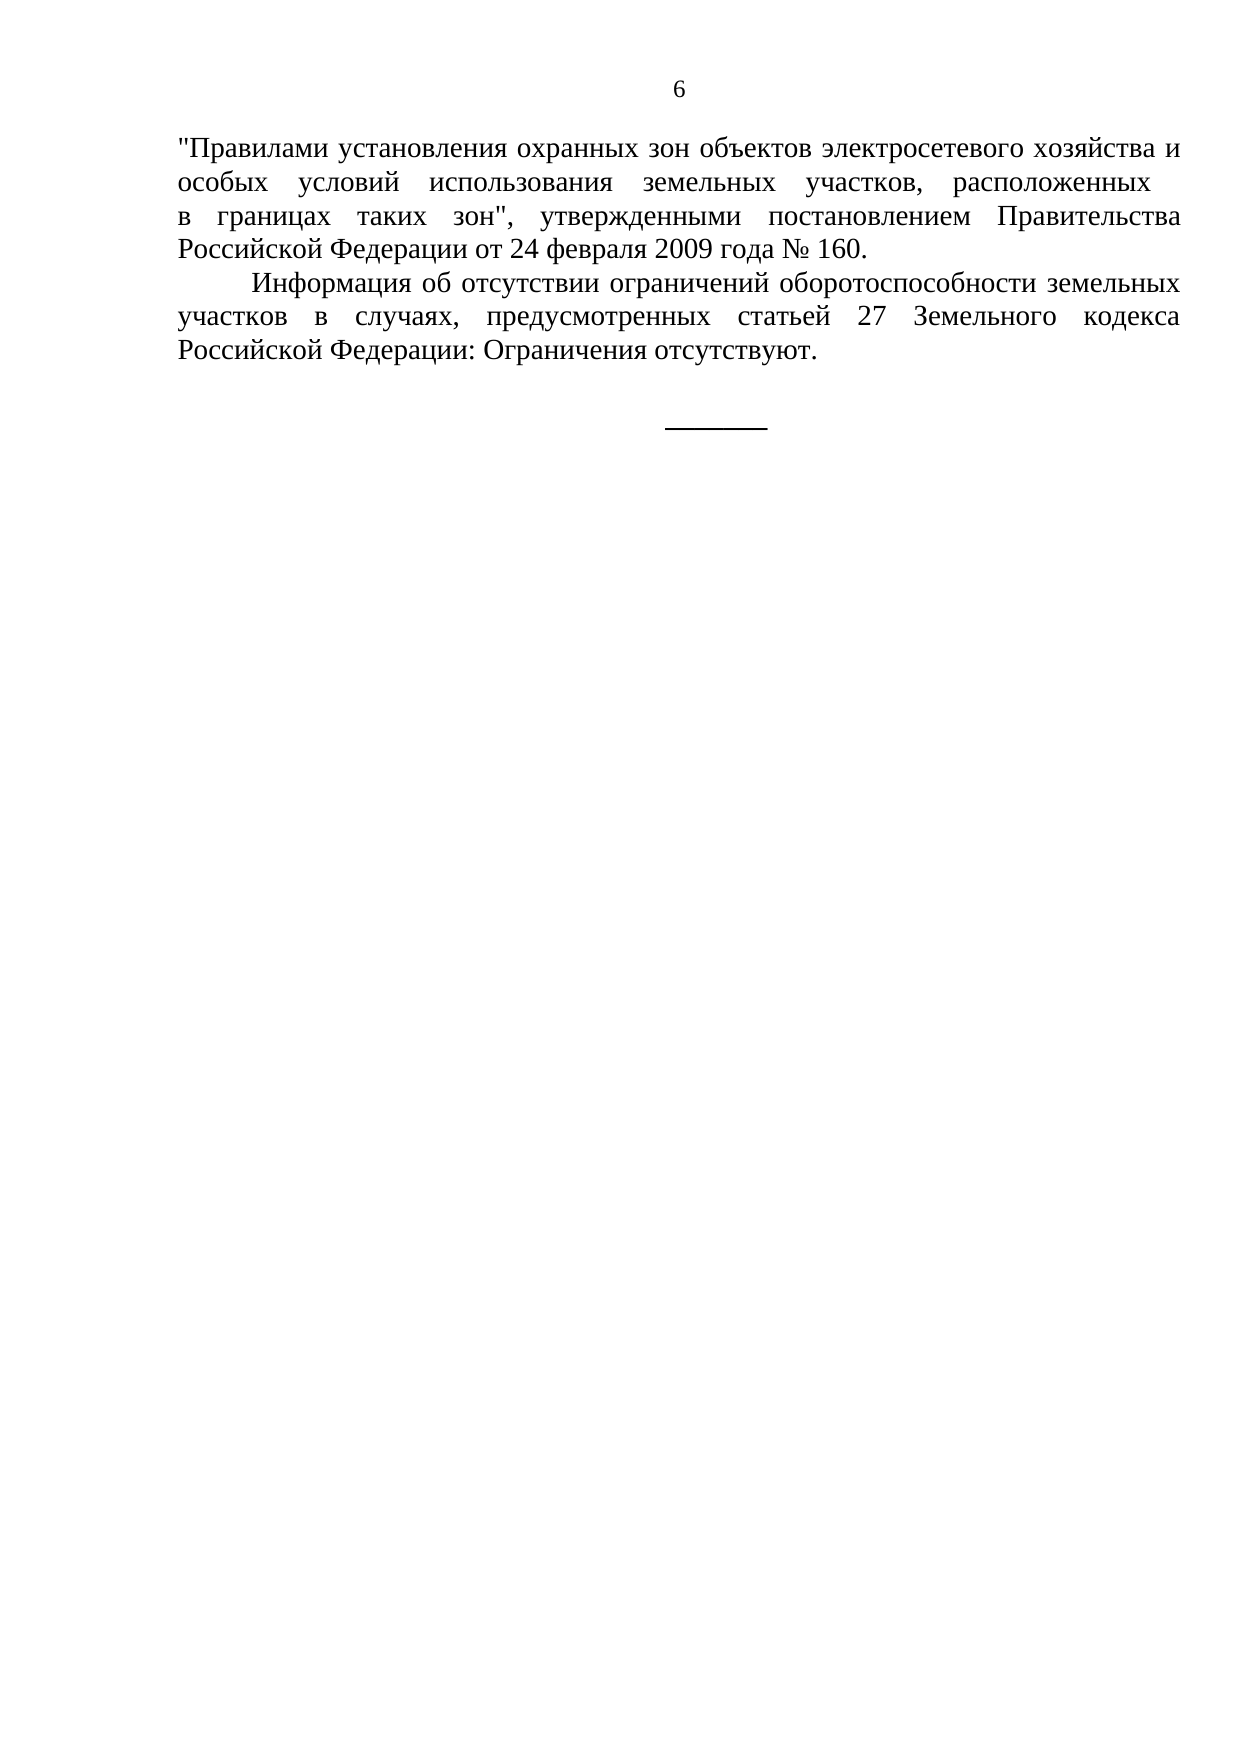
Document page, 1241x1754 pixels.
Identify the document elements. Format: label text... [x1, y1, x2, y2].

text _______ [177, 399, 1181, 432]
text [177, 131, 1181, 265]
text Информация об отсутствии ограничений оборотоспособности земельных участков в случаях, предусмотренных статьей 27 Земельного кодекса Российской Федерации: Ограничения отсутствуют. [177, 265, 1181, 365]
